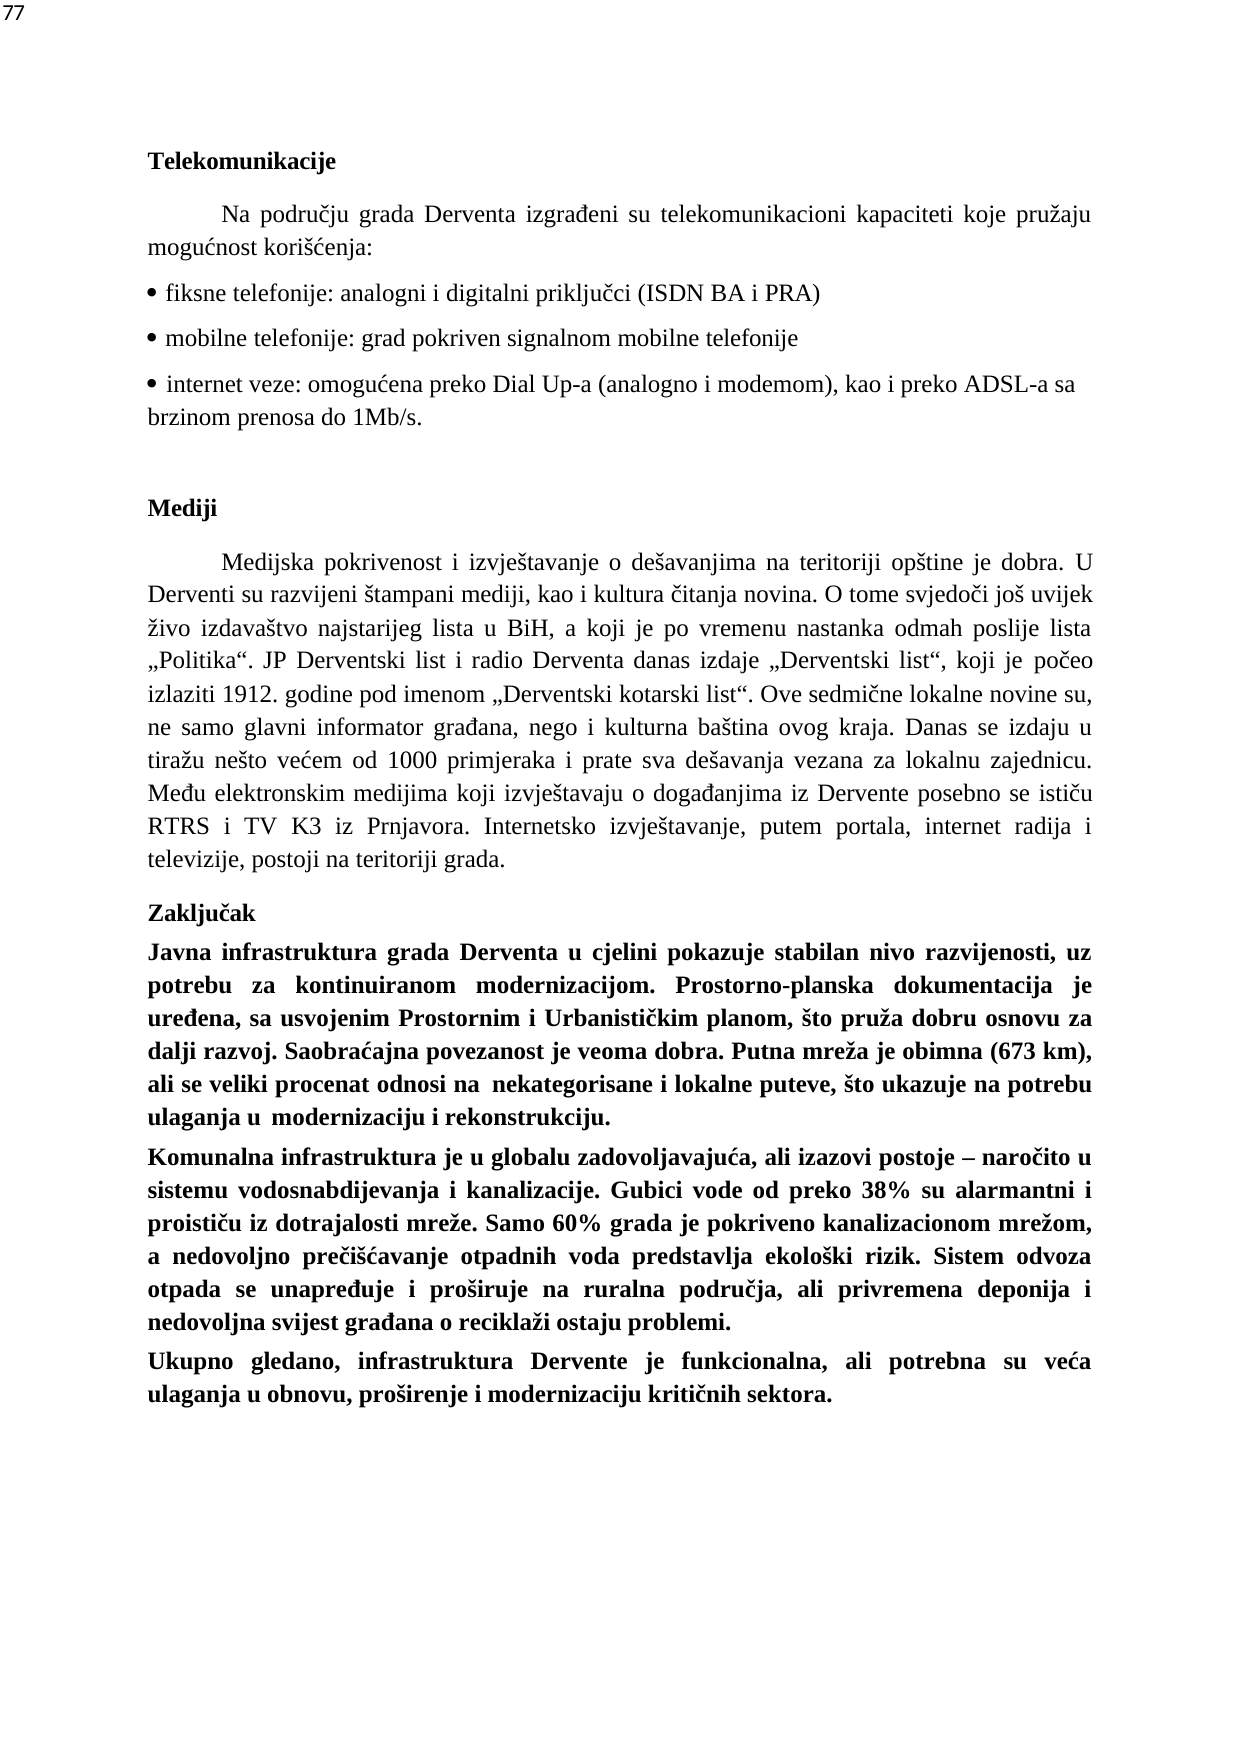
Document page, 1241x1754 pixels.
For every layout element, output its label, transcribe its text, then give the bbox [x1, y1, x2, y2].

text Javna infrastruktura grada Derventa u cjelini pokazuje stabilan nivo razvijenosti, uz potrebu za kontinuiranom modernizacijom. Prostorno-planska dokumentacija je uređena, sa usvojenim Prostornim i Urbanističkim planom, što pruža dobru osnovu za dalji razvoj. Saobraćajna povezanost je veoma dobra. Putna mreža je obimna (673 km), ali se veliki procenat odnosi na nekategorisane i lokalne puteve, što ukazuje na potrebu ulaganja u modernizaciju i rekonstrukciju. [147, 937, 1093, 1131]
text Komunalna infrastruktura je u globalu zadovoljavajuća, ali izazovi postoje – naročito u sistemu vodosnabdijevanja i kanalizacije. Gubici vode od preko 38% su alarmantni i proističu iz dotrajalosti mreže. Samo 60% grada je pokriveno kanalizacionom mrežom, a nedovoljno prečišćavanje otpadnih voda predstavlja ekološki rizik. Sistem odvoza otpada se unapređuje i proširuje na ruralna područja, ali privremena deponija i nedovoljna svijest građana o reciklaži ostaju problemi. [147, 1142, 1093, 1336]
subtitle Mediji [147, 493, 1181, 522]
text Medijska pokrivenost i izvještavanje o dešavanjima na teritoriji opštine je dobra. U Derventi su razvijeni štampani mediji, kao i kultura čitanja novina. O tome svjedoči još uvijek živo izdavaštvo najstarijeg lista u BiH, a koji je po vremenu nastanka odmah poslije lista „Politika“. JP Derventski list i radio Derventa danas izdaje „Derventski list“, koji je počeo izlaziti 1912. godine pod imenom „Derventski kotarski list“. Ove sedmične lokalne novine su, ne samo glavni informator građana, nego i kulturna baština ovog kraja. Danas se izdaju u tiražu nešto većem od 1000 primjeraka i prate sva dešavanja vezana za lokalnu zajednicu. Među elektronskim medijima koji izvještavaju o događanjima iz Dervente posebno se ističu RTRS i TV K3 iz Prnjavora. Internetsko izvještavanje, putem portala, internet radija i televizije, postoji na teritoriji grada. [147, 547, 1093, 872]
list mobilne telefonije: grad pokriven signalnom mobilne telefonije [147, 323, 1181, 352]
subtitle Telekomunikacije [147, 146, 1181, 174]
text Ukupno gledano, infrastruktura Dervente je funkcionalna, ali potrebna su veća ulaganja u obnovu, proširenje i modernizaciju kritičnih sektora. [147, 1346, 1092, 1408]
text Na području grada Derventa izgrađeni su telekomunikacioni kapaciteti koje pružaju mogućnost korišćenja: [147, 199, 1092, 261]
list internet veze: omogućena preko Dial Up-a (analogno i modemom), kao i preko ADSL-a sa brzinom prenosa do 1Mb/s. [147, 369, 1093, 431]
text Zaključak [147, 898, 1181, 927]
list fiksne telefonije: analogni i digitalni priključci (ISDN BA i PRA) [147, 278, 1181, 306]
